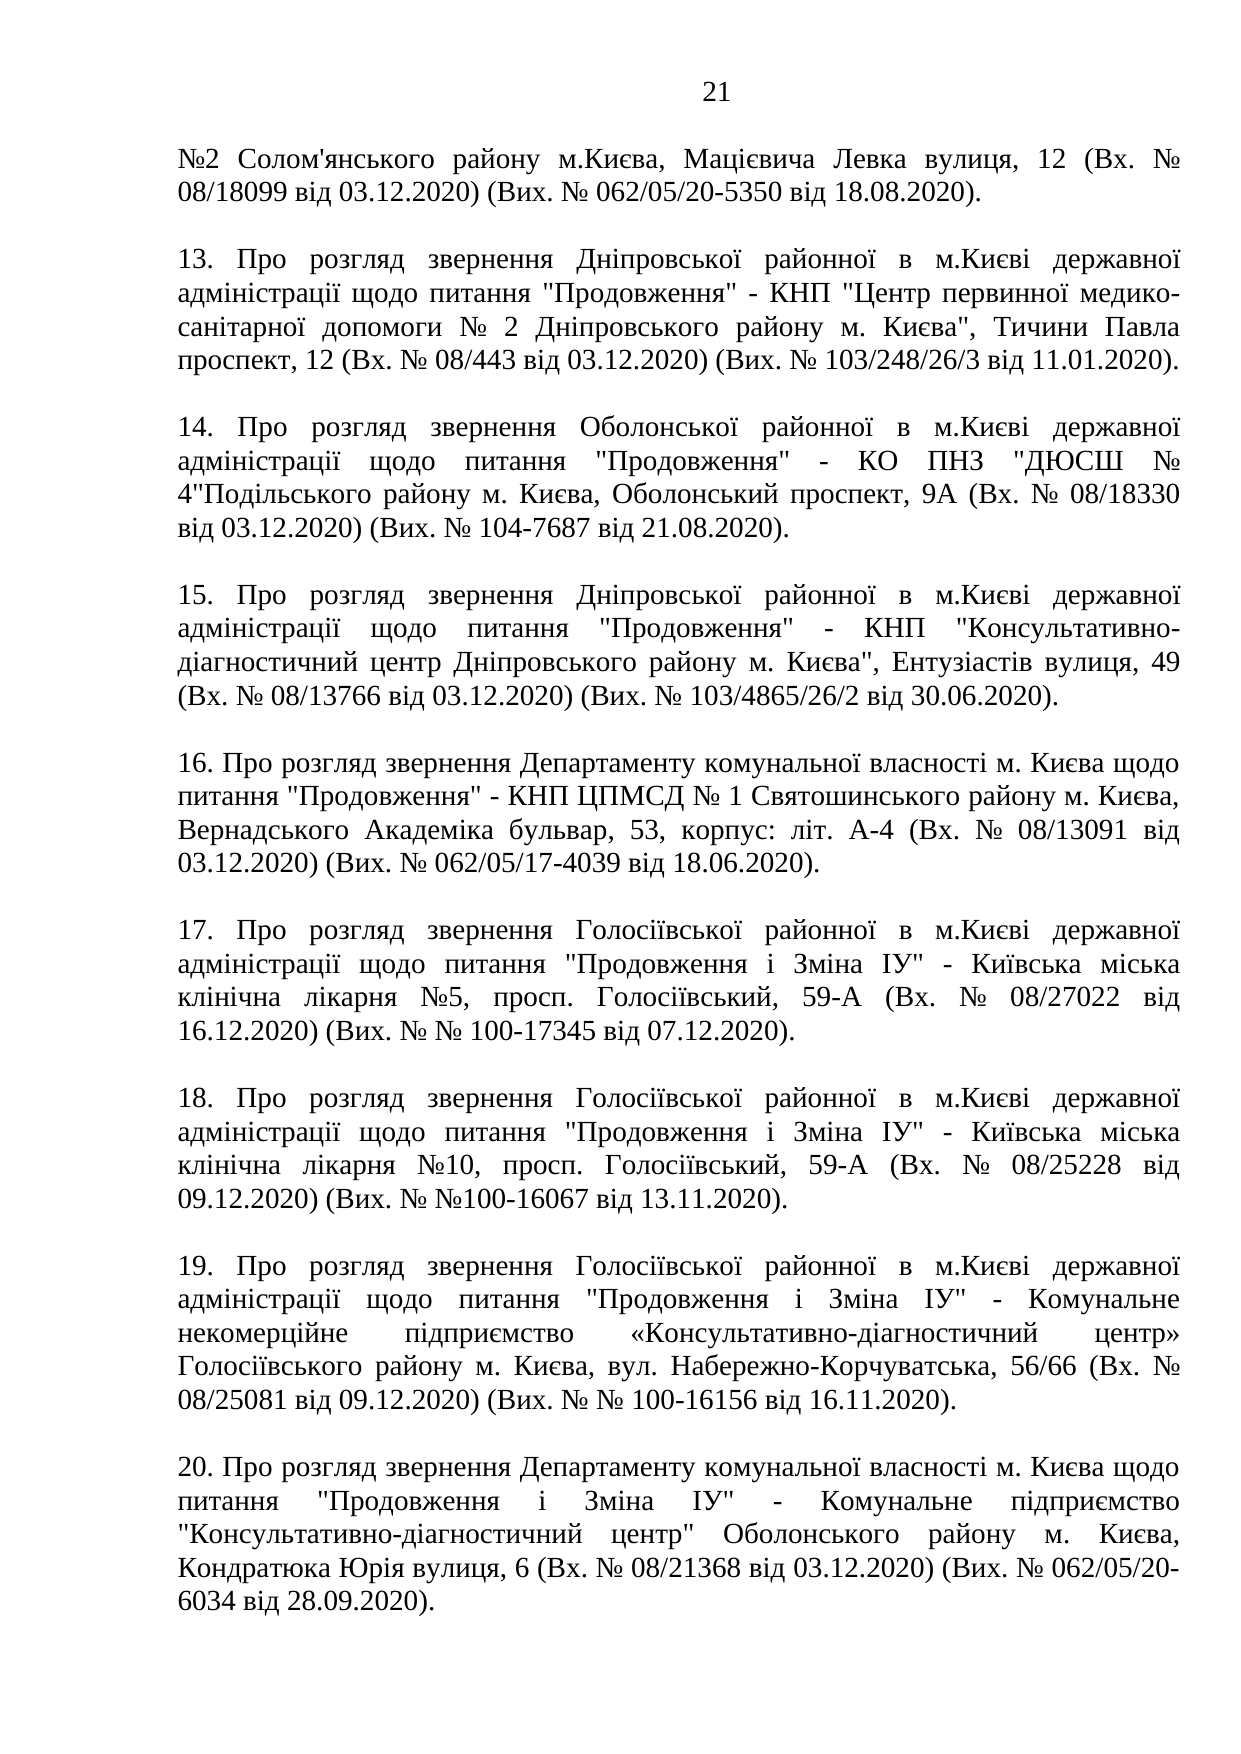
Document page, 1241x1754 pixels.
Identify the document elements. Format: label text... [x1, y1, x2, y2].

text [177, 141, 1181, 208]
text 13. Про розгляд звернення Дніпровської районної в м.Києві державної адміністрації щодо питання "Продовження" - КНП "Центр первинної медико-санітарної допомоги № 2 Дніпровського району м. Києва", Тичини Павла проспект, 12 (Вх. № 08/443 від 03.12.2020) (Вих. № 103/248/26/3 від 11.01.2020). [177, 242, 1181, 376]
text 19. Про розгляд звернення Голосіївської районної в м.Києві державної адміністрації щодо питання "Продовження і Зміна ІУ" - Комунальне некомерційне підприємство «Консультативно-діагностичний центр» Голосіївського району м. Києва, вул. Набережно-Корчуватська, 56/66 (Вх. № 08/25081 від 09.12.2020) (Вих. № № 100-16156 від 16.11.2020). [177, 1248, 1181, 1416]
text 17. Про розгляд звернення Голосіївської районної в м.Києві державної адміністрації щодо питання "Продовження і Зміна ІУ" - Київська міська клінічна лікарня №5, просп. Голосіївський, 59-А (Вх. № 08/27022 від 16.12.2020) (Вих. № № 100-17345 від 07.12.2020). [177, 912, 1181, 1047]
text 14. Про розгляд звернення Оболонської районної в м.Києві державної адміністрації щодо питання "Продовження" - КО ПНЗ "ДЮСШ № 4"Подільського району м. Києва, Оболонський проспект, 9А (Вх. № 08/18330 від 03.12.2020) (Вих. № 104-7687 від 21.08.2020). [177, 409, 1181, 543]
text 16. Про розгляд звернення Департаменту комунальної власності м. Києва щодо питання "Продовження" - КНП ЦПМСД № 1 Святошинського району м. Києва, Вернадського Академіка бульвар, 53, корпус: літ. А-4 (Вх. № 08/13091 від 03.12.2020) (Вих. № 062/05/17-4039 від 18.06.2020). [177, 745, 1181, 879]
text 20. Про розгляд звернення Департаменту комунальної власності м. Києва щодо питання "Продовження і Зміна ІУ" - Комунальне підприємство "Консультативно-діагностичний центр" Оболонського району м. Києва, Кондратюка Юрія вулиця, 6 (Вх. № 08/21368 від 03.12.2020) (Вих. № 062/05/20-6034 від 28.09.2020). [177, 1449, 1181, 1617]
text 15. Про розгляд звернення Дніпровської районної в м.Києві державної адміністрації щодо питання "Продовження" - КНП "Консультативно-діагностичний центр Дніпровського району м. Києва", Ентузіастів вулиця, 49 (Вх. № 08/13766 від 03.12.2020) (Вих. № 103/4865/26/2 від 30.06.2020). [177, 577, 1181, 711]
text 18. Про розгляд звернення Голосіївської районної в м.Києві державної адміністрації щодо питання "Продовження і Зміна ІУ" - Київська міська клінічна лікарня №10, просп. Голосіївський, 59-А (Вх. № 08/25228 від 09.12.2020) (Вих. № №100-16067 від 13.11.2020). [177, 1080, 1181, 1214]
